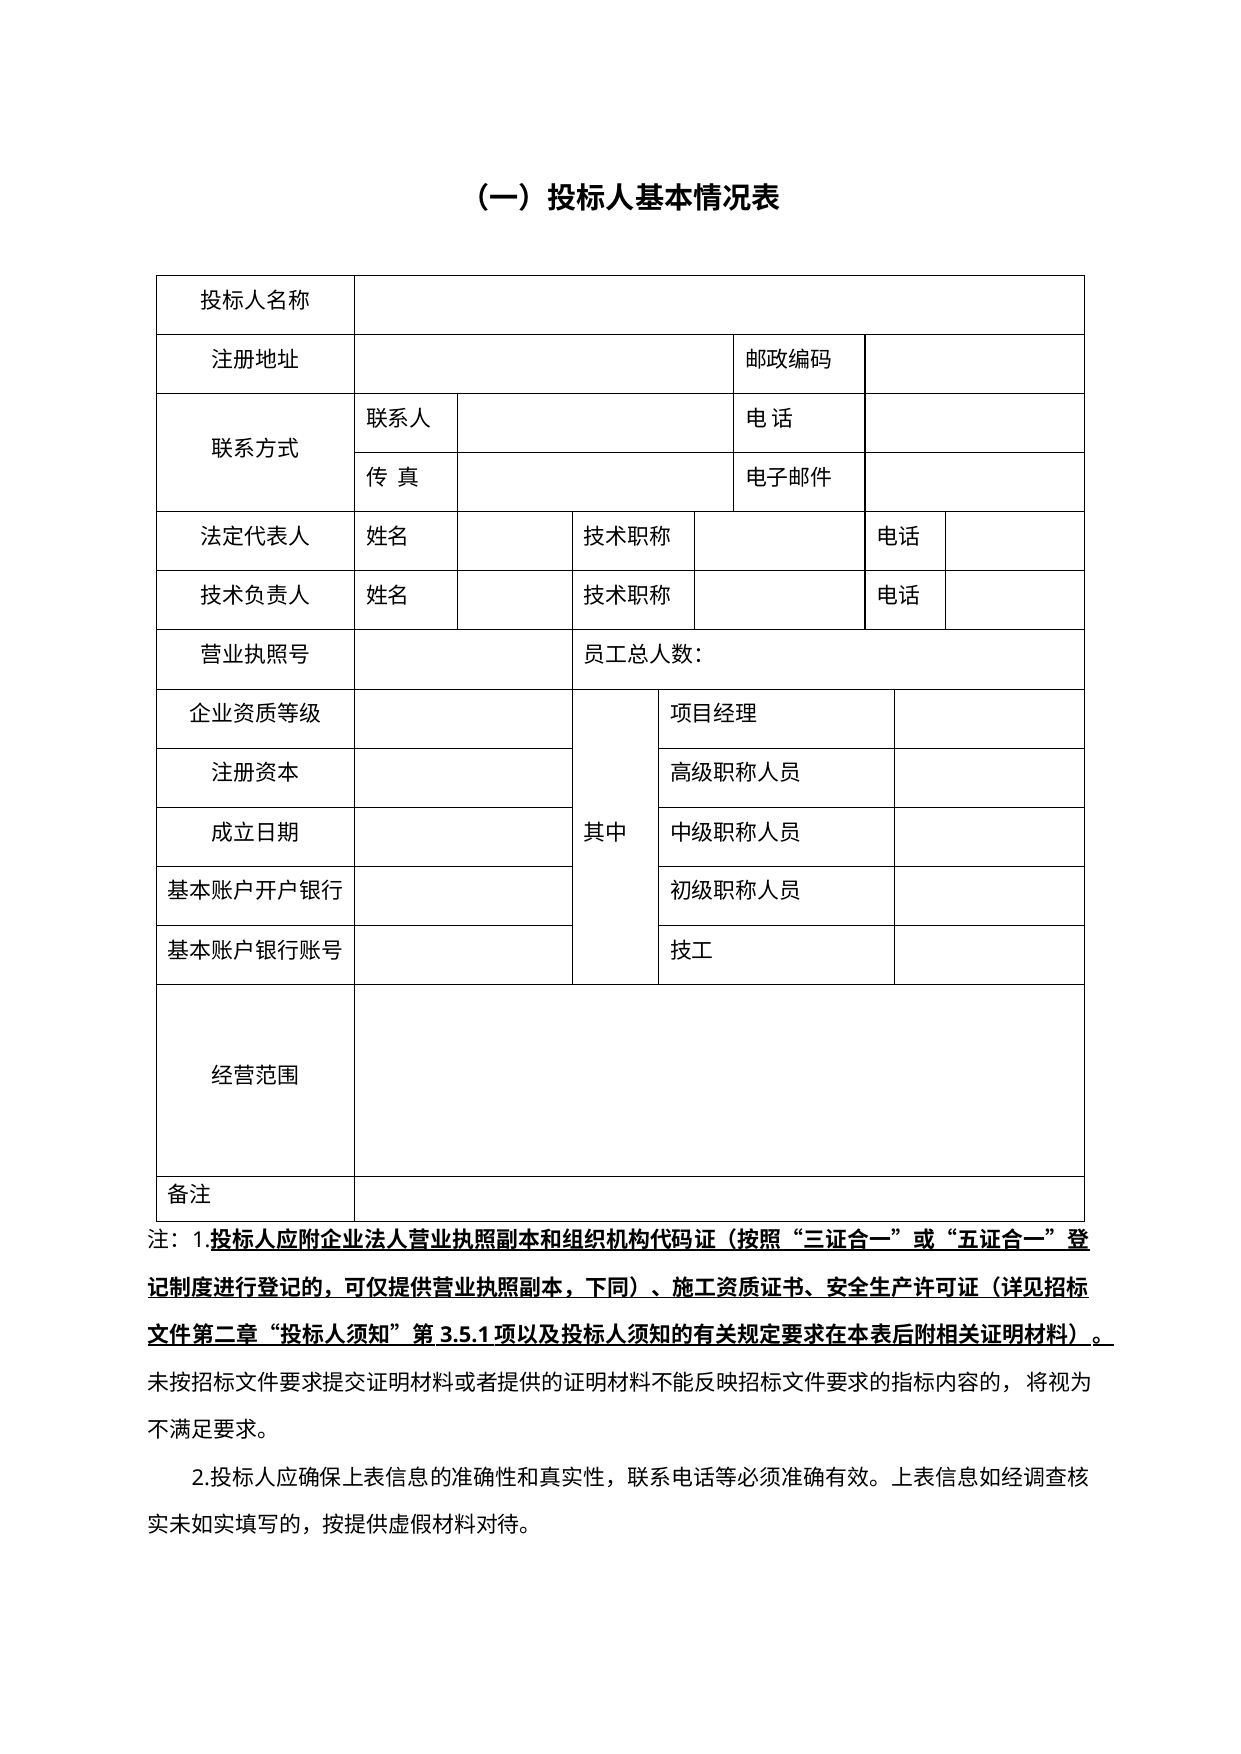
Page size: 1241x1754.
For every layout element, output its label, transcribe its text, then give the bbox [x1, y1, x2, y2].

table_cell [355, 867, 572, 925]
table_cell [866, 453, 1084, 511]
table_cell 经营范围 [157, 985, 354, 1176]
table_cell 企业资质等级 [157, 690, 354, 747]
table_cell [458, 394, 733, 452]
table_cell [895, 749, 1084, 807]
table_cell 技术负责人 [157, 571, 354, 629]
table_header 投标人名称 [157, 276, 354, 334]
table_cell [866, 394, 1084, 452]
table_cell [895, 690, 1084, 747]
table_cell 成立日期 [157, 808, 354, 866]
table_cell [355, 630, 572, 688]
table_cell 基本账户开户银行 [157, 867, 354, 925]
table_cell 高级职称人员 [659, 749, 894, 807]
table_cell 技术职称 [573, 512, 694, 570]
table_cell 技工 [659, 926, 894, 984]
table_cell 联系人 [355, 394, 457, 452]
table_cell 电 话 [734, 394, 864, 452]
table_cell [895, 867, 1084, 925]
table_cell [355, 690, 572, 747]
table_cell 注册地址 [157, 335, 354, 393]
table_cell [355, 926, 572, 984]
table_cell 传 真 [355, 453, 457, 511]
table_cell [895, 808, 1084, 866]
text 2.投标人应确保上表信息的准确性和真实性，联系电话等必须准确有效。上表信息如经调查核实未如实填写的，按提供虚假材料对待。 [148, 1459, 1092, 1539]
table_cell 技术职称 [573, 571, 694, 629]
table_cell [695, 571, 864, 629]
table_cell [946, 571, 1084, 629]
table_cell 项目经理 [659, 690, 894, 747]
table_cell [355, 749, 572, 807]
table_cell 中级职称人员 [659, 808, 894, 866]
table_header [355, 276, 1084, 334]
table_cell 法定代表人 [157, 512, 354, 570]
table_cell [695, 512, 864, 570]
table_cell 备注 [157, 1177, 354, 1221]
table_cell [866, 335, 1084, 393]
table_cell [458, 453, 733, 511]
table_cell 邮政编码 [734, 335, 864, 393]
table_cell [458, 512, 572, 570]
subtitle （一）投标人基本情况表 [148, 175, 1092, 217]
table_cell 电子邮件 [734, 453, 864, 511]
table_cell [895, 926, 1084, 984]
table_cell 营业执照号 [157, 630, 354, 688]
table_cell [355, 985, 1084, 1176]
table_cell 电话 [866, 571, 945, 629]
table_cell 姓名 [355, 571, 457, 629]
table_cell [946, 512, 1084, 570]
table_cell 初级职称人员 [659, 867, 894, 925]
text 注：1.投标人应附企业法人营业执照副本和组织机构代码证（按照“三证合一”或“五证合一”登记制度进行登记的，可仅提供营业执照副本，下同）、施工资质证书、安全生产许可证（详见招标文件第二章“投标人须知”第3.5.1项以及投标人须知的有关规定要求在本表后附相关证明材料）。未按招标文件要求提交证明材料或者提供的证明材料不能反映招标文件要求的指标内容的，将视为不满足要求。 [148, 1222, 1092, 1444]
table_cell 基本账户银行账号 [157, 926, 354, 984]
table_cell [355, 335, 733, 393]
table_cell 员工总人数： [573, 630, 1084, 688]
table_cell 注册资本 [157, 749, 354, 807]
table_cell [355, 1177, 1084, 1221]
table_cell [355, 808, 572, 866]
table_cell [458, 571, 572, 629]
table_cell 其中 [573, 690, 658, 984]
table_cell 姓名 [355, 512, 457, 570]
table_cell 联系方式 [157, 394, 354, 511]
table_cell 电话 [866, 512, 945, 570]
